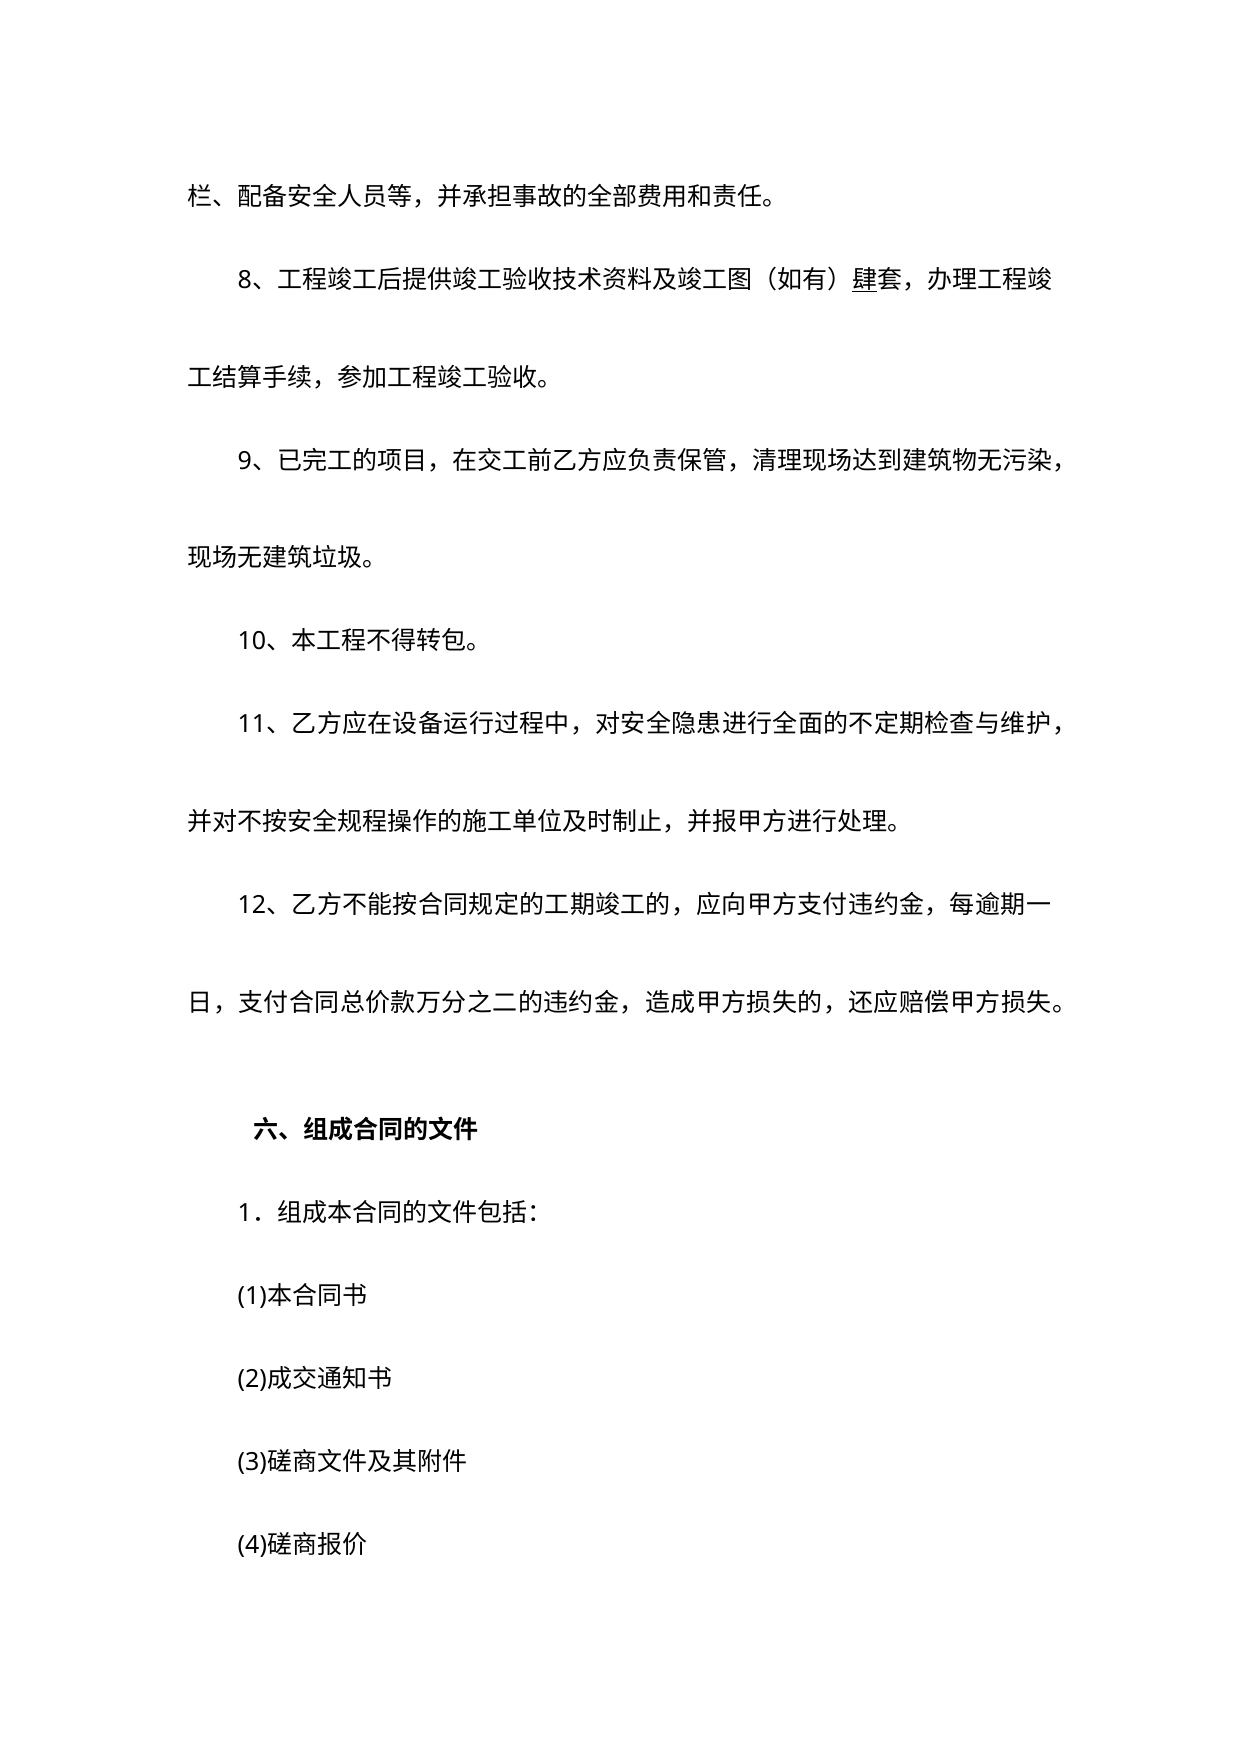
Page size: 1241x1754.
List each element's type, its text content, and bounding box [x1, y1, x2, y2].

text (2)成交通知书 [187, 1344, 1053, 1409]
text 六、组成合同的文件 [187, 1095, 1053, 1160]
text 10、本工程不得转包。 [187, 606, 1053, 671]
text 12、乙方不能按合同规定的工期竣工的，应向甲方支付违约金，每逾期一日，支付合同总价款万分之二的违约金，造成甲方损失的，还应赔偿甲方损失。 [187, 870, 1053, 1081]
text 8、工程竣工后提供竣工验收技术资料及竣工图（如有）肆套，办理工程竣工结算手续，参加工程竣工验收。 [187, 245, 1053, 408]
text 1．组成本合同的文件包括： [187, 1178, 1053, 1243]
text 9、已完工的项目，在交工前乙方应负责保管，清理现场达到建筑物无污染，现场无建筑垃圾。 [187, 426, 1053, 588]
text (3)磋商文件及其附件 [187, 1427, 1053, 1492]
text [187, 162, 1053, 227]
text (4)磋商报价 [187, 1510, 1053, 1575]
text 11、乙方应在设备运行过程中，对安全隐患进行全面的不定期检查与维护，并对不按安全规程操作的施工单位及时制止，并报甲方进行处理。 [187, 689, 1053, 852]
text (1)本合同书 [187, 1261, 1053, 1326]
